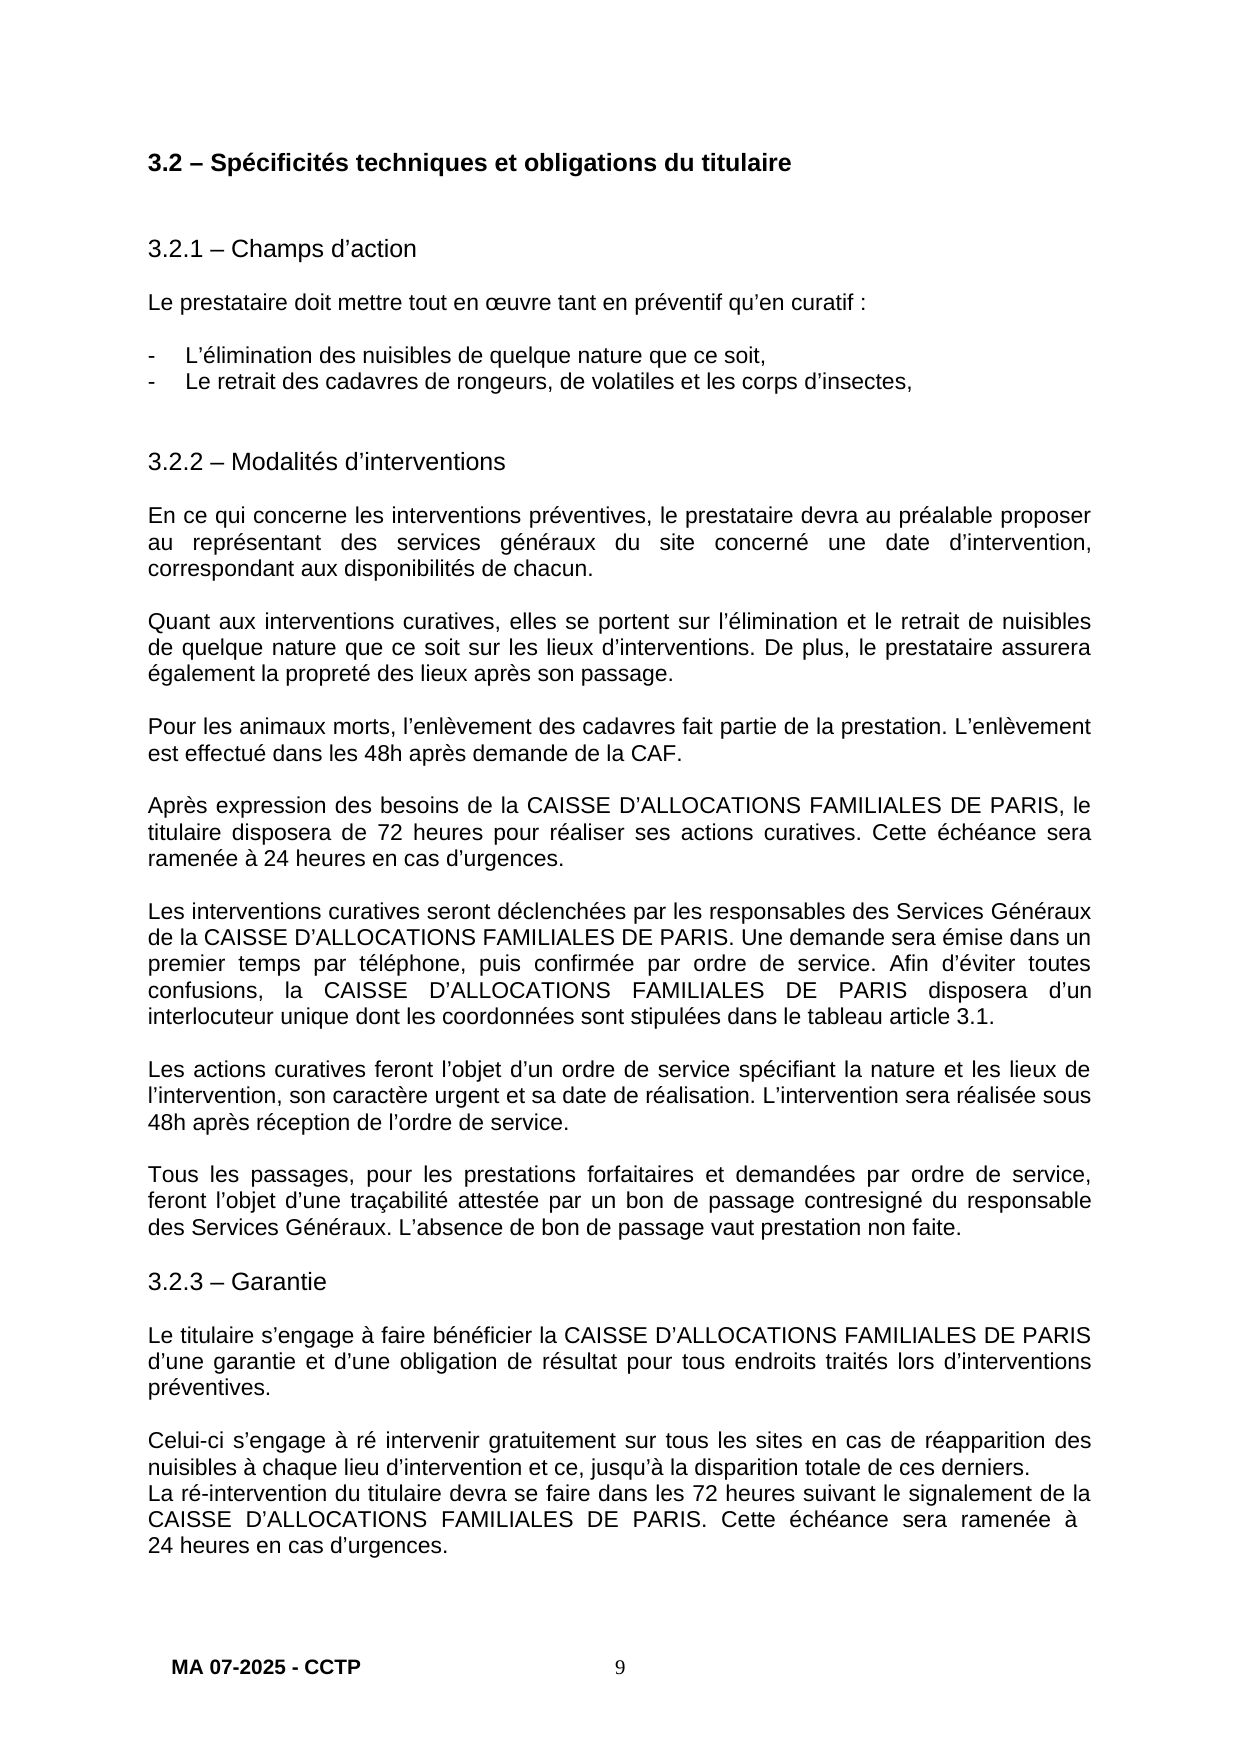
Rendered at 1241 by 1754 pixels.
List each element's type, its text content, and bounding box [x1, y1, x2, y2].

list Le retrait des cadavres de rongeurs, de volatiles et les corps d’insectes, [148, 368, 1092, 394]
text 3.2.2 – Modalités d’interventions [148, 447, 1092, 476]
text Après expression des besoins de la CAISSE D’ALLOCATIONS FAMILIALES DE PARIS, le titulaire disposera de 72 heures pour réaliser ses actions curatives. Cette échéance sera ramenée à 24 heures en cas d’urgences. [148, 792, 1092, 871]
list L’élimination des nuisibles de quelque nature que ce soit, [148, 342, 1092, 368]
text Le prestataire doit mettre tout en œuvre tant en préventif qu’en curatif : [148, 289, 1092, 315]
text Celui-ci s’engage à ré intervenir gratuitement sur tous les sites en cas de réapparition des nuisibles à chaque lieu d’intervention et ce, jusqu’à la disparition totale de ces derniers. [148, 1427, 1092, 1480]
text 3.2.1 – Champs d’action [148, 234, 1092, 263]
text Le titulaire s’engage à faire bénéficier la CAISSE D’ALLOCATIONS FAMILIALES DE PARIS d’une garantie et d’une obligation de résultat pour tous endroits traités lors d’interventions préventives. [148, 1322, 1092, 1401]
text Pour les animaux morts, l’enlèvement des cadavres fait partie de la prestation. L’enlèvement est effectué dans les 48h après demande de la CAF. [148, 713, 1092, 766]
text Tous les passages, pour les prestations forfaitaires et demandées par ordre de service, feront l’objet d’une traçabilité attestée par un bon de passage contresigné du responsable des Services Généraux. L’absence de bon de passage vaut prestation non faite. [148, 1161, 1092, 1240]
text Les interventions curatives seront déclenchées par les responsables des Services Généraux de la CAISSE D’ALLOCATIONS FAMILIALES DE PARIS. Une demande sera émise dans un premier temps par téléphone, puis confirmée par ordre de service. Afin d’éviter toutes confusions, la CAISSE D’ALLOCATIONS FAMILIALES DE PARIS disposera d’un interlocuteur unique dont les coordonnées sont stipulées dans le tableau article 3.1. [148, 898, 1092, 1029]
text 3.2.3 – Garantie [148, 1267, 1092, 1295]
text Quant aux interventions curatives, elles se portent sur l’élimination et le retrait de nuisibles de quelque nature que ce soit sur les lieux d’interventions. De plus, le prestataire assurera également la propreté des lieux après son passage. [148, 608, 1092, 687]
text En ce qui concerne les interventions préventives, le prestataire devra au préalable proposer au représentant des services généraux du site concerné une date d’intervention, correspondant aux disponibilités de chacun. [148, 502, 1092, 581]
text La ré-intervention du titulaire devra se faire dans les 72 heures suivant le signalement de la CAISSE D’ALLOCATIONS FAMILIALES DE PARIS. Cette échéance sera ramenée à 24 heures en cas d’urgences. [148, 1480, 1092, 1559]
text Les actions curatives feront l’objet d’un ordre de service spécifiant la nature et les lieux de l’intervention, son caractère urgent et sa date de réalisation. L’intervention sera réalisée sous 48h après réception de l’ordre de service. [148, 1056, 1092, 1135]
text 3.2 – Spécificités techniques et obligations du titulaire [148, 148, 1092, 176]
